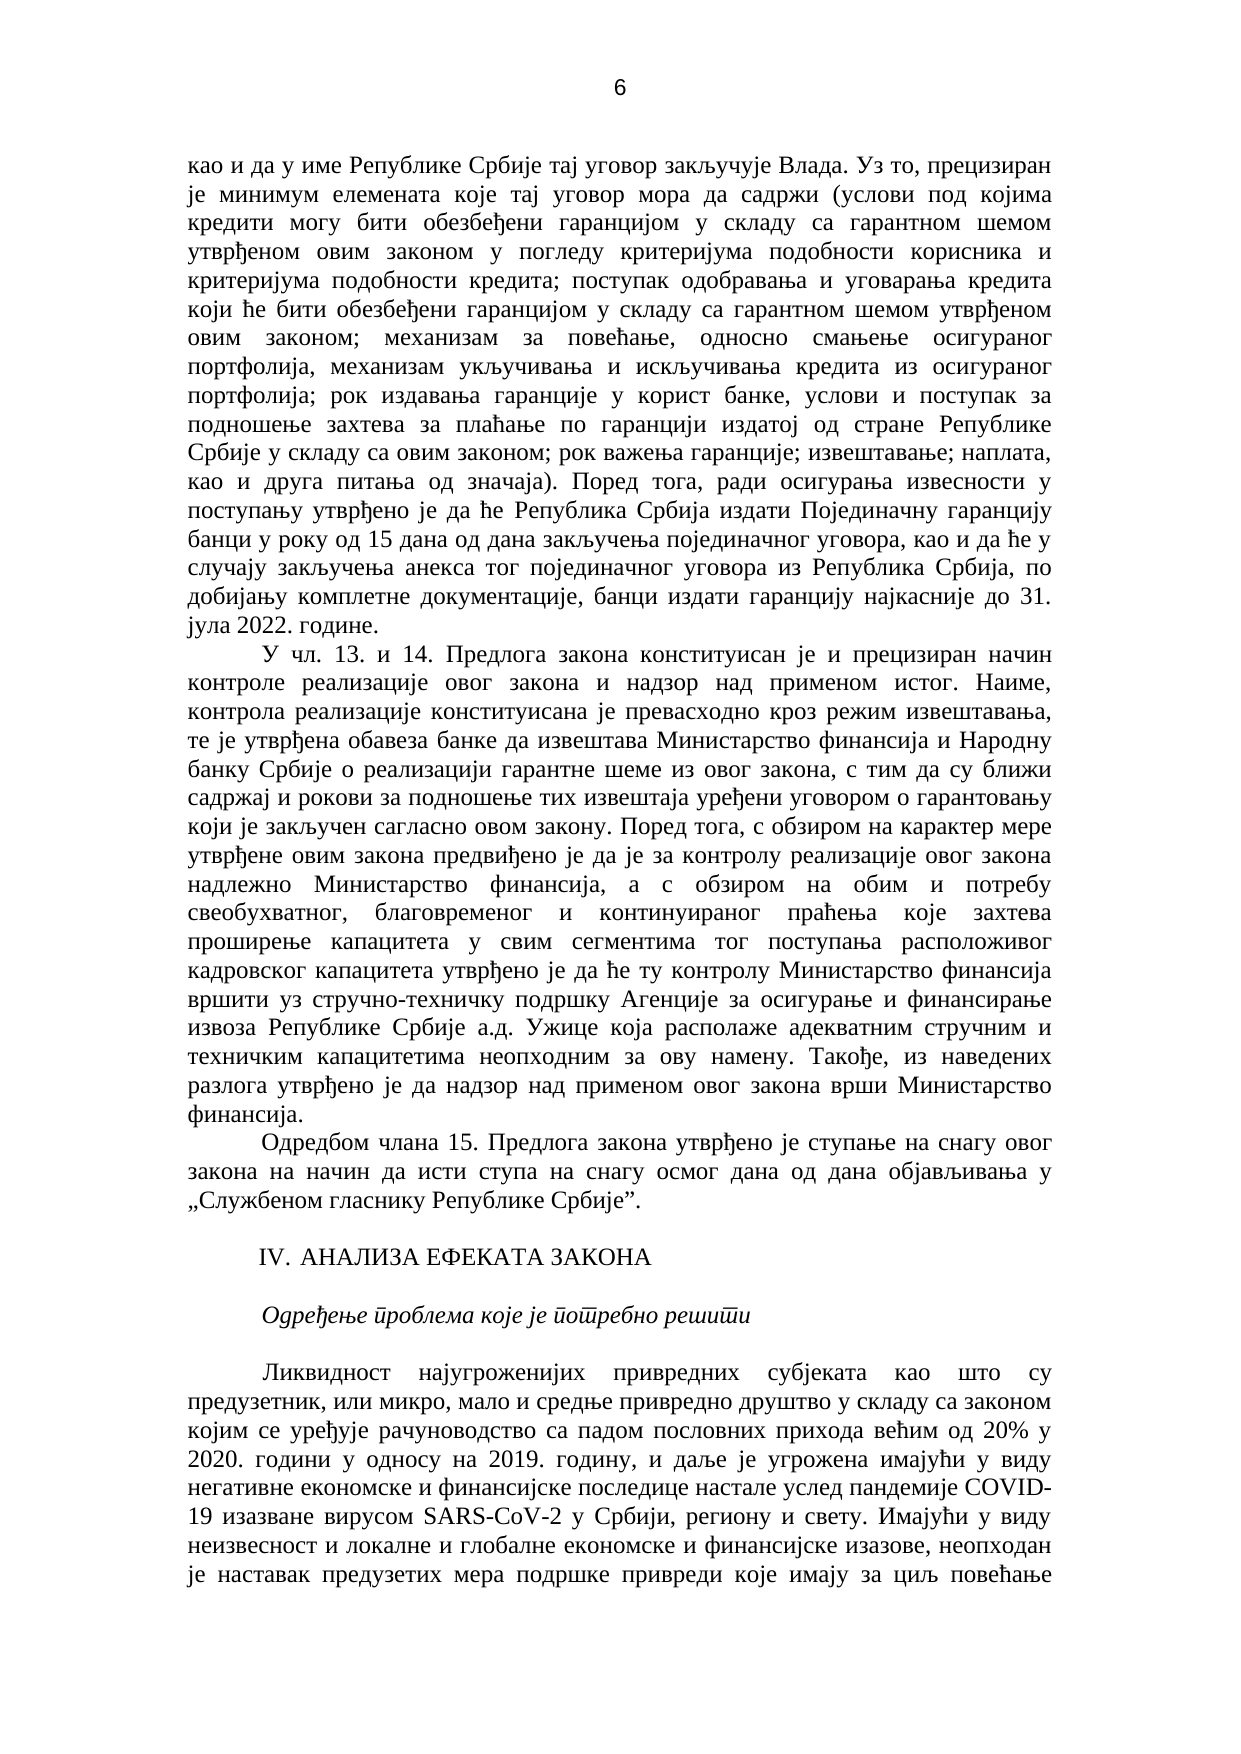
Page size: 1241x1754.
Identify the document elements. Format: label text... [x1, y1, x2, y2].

text Одредбом члана 15. Предлога закона утврђено је ступање на снагу овог закона на начин да исти ступа на снагу осмог дана од дана објављивања у „Службеном гласнику Републике Србије”. [187, 1127, 1053, 1214]
text У чл. 13. и 14. Предлога закона конституисан је и прецизиран начин контроле реализације овог закона и надзор над применом истог. Наиме, контрола реализације конституисана је превасходно кроз режим извештавања, те је утврђена обавеза банке да извештава Министарство финансија и Народну банку Србије о реализацији гарантне шеме из овог закона, с тим да су ближи садржај и рокови за подношење тих извештаја уређени уговором о гарантовању који је закључен сагласно овом закону. Поред тога, с обзиром на карактер мере утврђене овим закона предвиђено је да је за контролу реализације овог закона надлежно Министарство финансија, а с обзиром на обим и потребу свеобухватног, благовременог и континуираног праћења које захтева проширење капацитета у свим сегментима тог поступања расположивог кадровског капацитета утврђено је да ће ту контролу Министарство финансија вршити уз стручно-техничку подршку Агенције за осигурање и финансирање извоза Републике Србије а.д. Ужице која располаже адекватним стручним и техничким капацитетима неопходним за ову намену. Такође, из наведених разлога утврђено је да надзор над применом овог закона врши Министарство финансија. [187, 639, 1053, 1127]
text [187, 1357, 1053, 1587]
list АНАЛИЗА ЕФЕКАТА ЗАКОНА [262, 1242, 1099, 1271]
text Одређење проблема које је потребно решити [187, 1300, 1053, 1329]
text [187, 150, 1053, 639]
